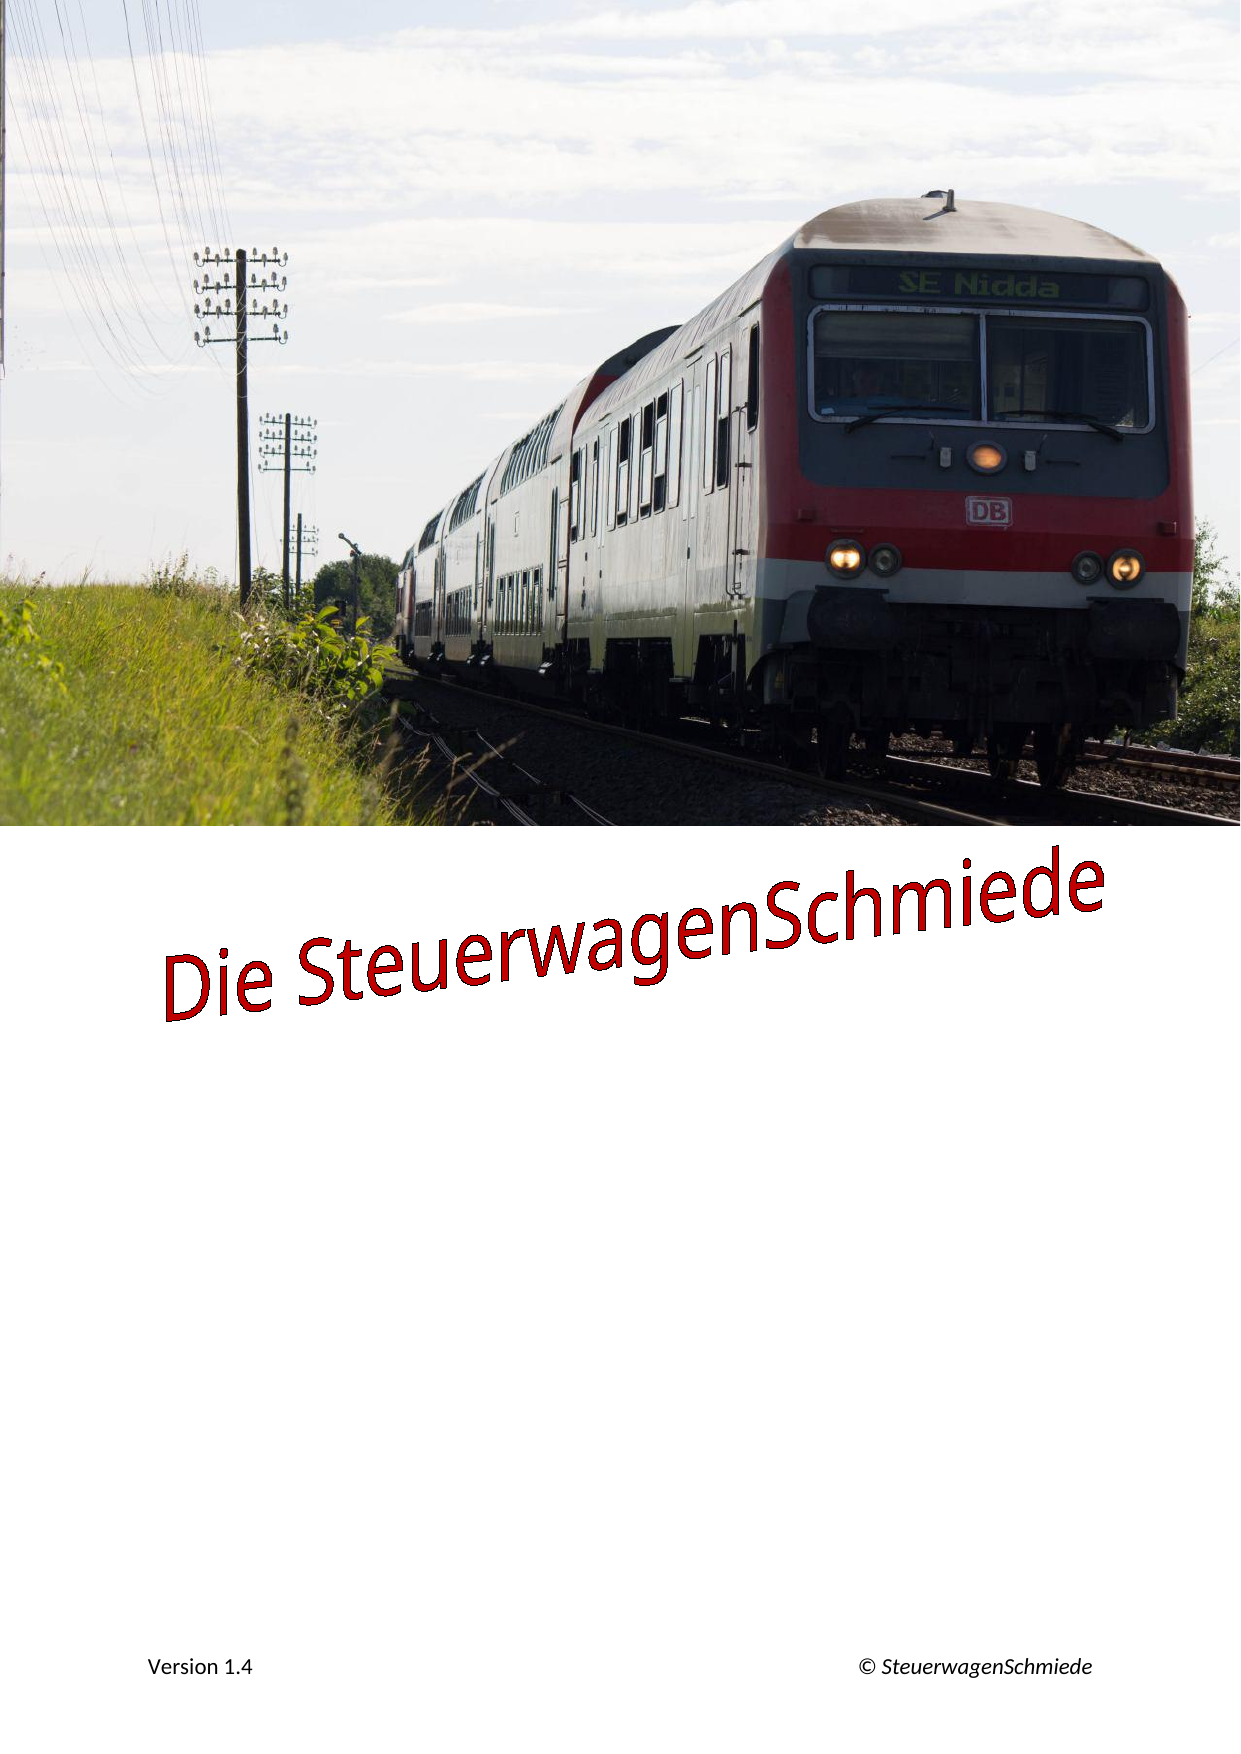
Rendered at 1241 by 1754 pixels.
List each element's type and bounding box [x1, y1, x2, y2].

picture [0, 0, 1241, 825]
